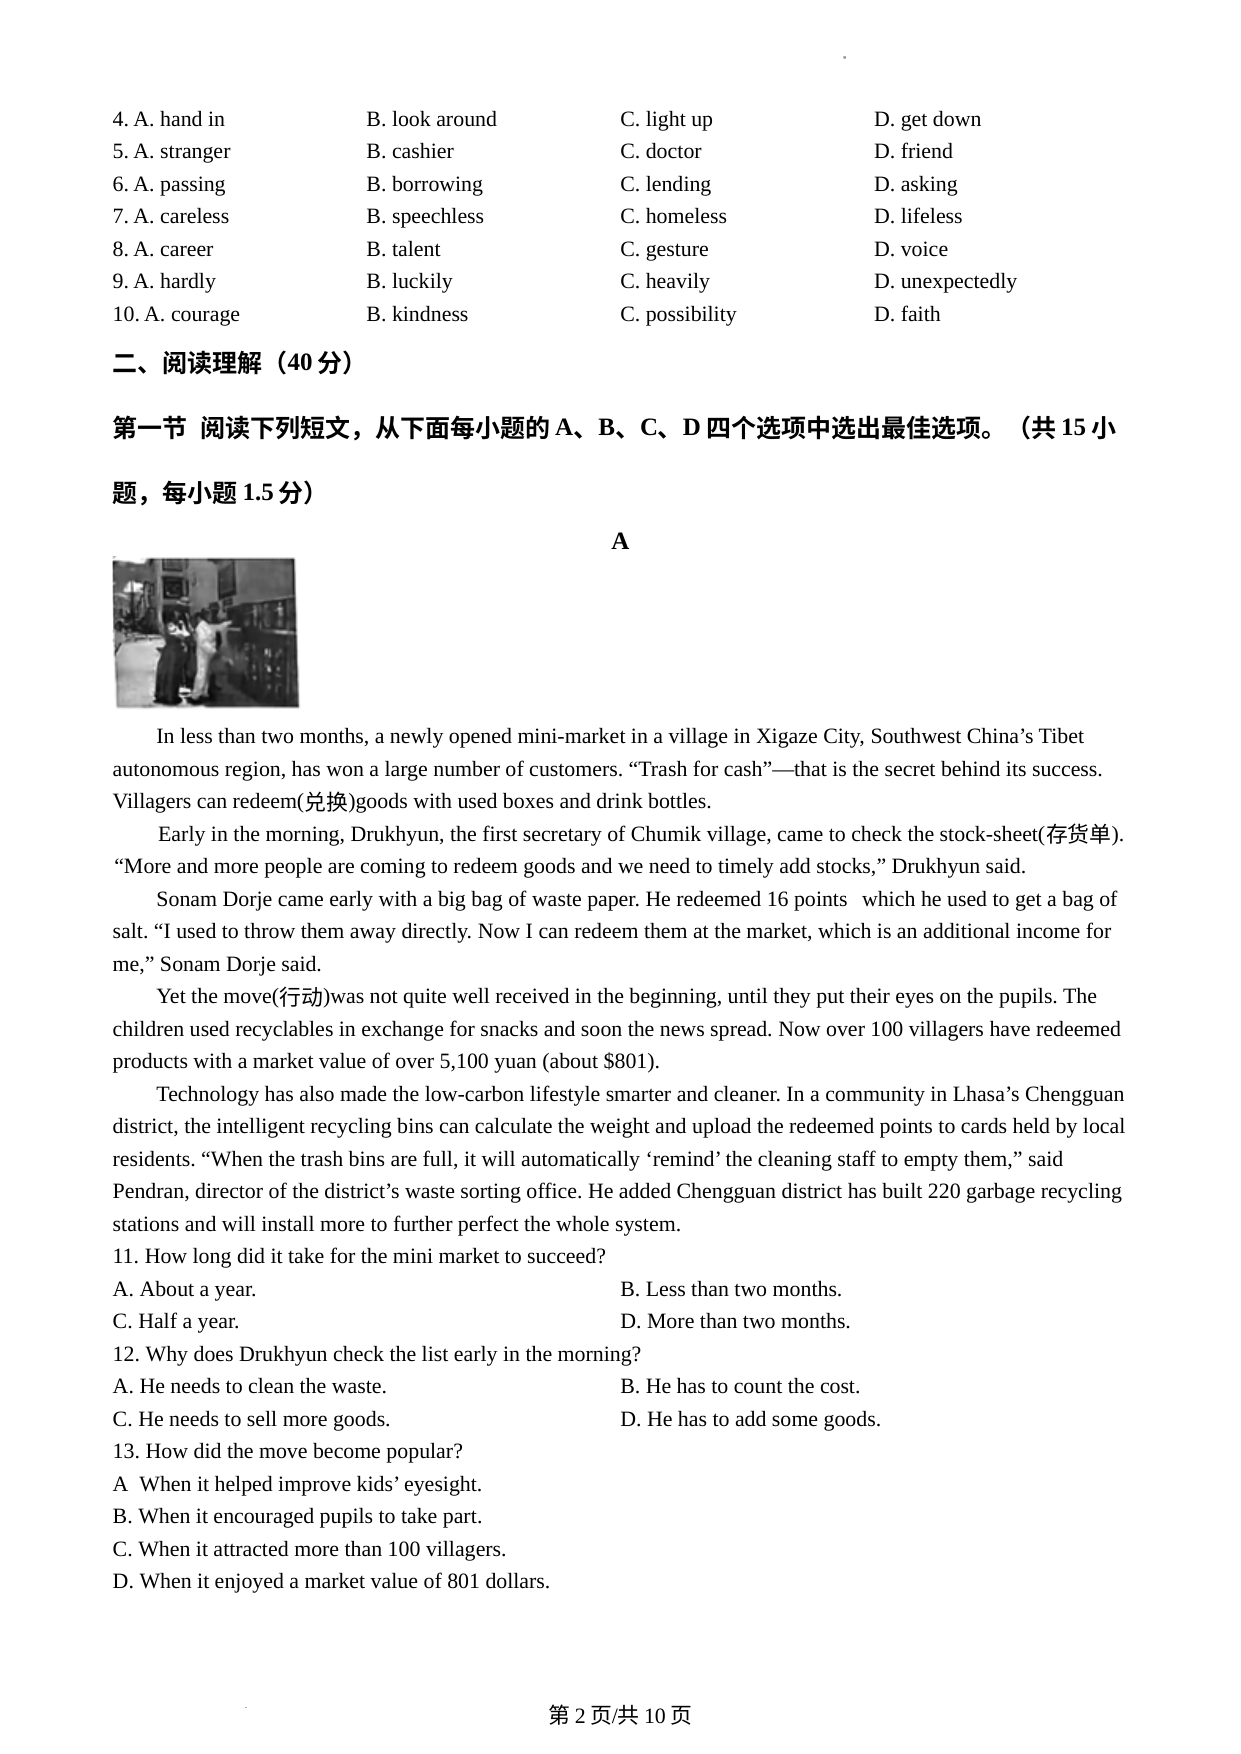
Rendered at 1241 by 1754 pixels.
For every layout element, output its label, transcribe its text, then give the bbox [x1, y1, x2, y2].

text In less than two months, a newly opened mini-market in a village in Xigaze City, Southwest China’s Tibet autonomous region, has won a large number of customers. “Trash for cash”—that is the secret behind its success. Villagers can redeem(兑换)goods with used boxes and drink bottles. [112, 719, 1128, 817]
text 第一节 阅读下列短文，从下面每小题的A、B、C、D四个选项中选出最佳选项。（共15小题，每小题1.5分） [112, 394, 1128, 524]
picture [112, 556, 304, 710]
text 11. How long did it take for the mini market to succeed? [112, 1239, 1128, 1272]
text 9. A. hardly B. luckily C. heavily D. unexpectedly [112, 264, 1128, 297]
text 12. Why does Drukhyun check the list early in the morning? [112, 1337, 1128, 1369]
text 二、阅读理解（40分） [112, 329, 1128, 394]
text D. When it enjoyed a market value of 801 dollars. [112, 1564, 1128, 1597]
text Early in the morning, Drukhyun, the first secretary of Chumik village, came to check the stock-sheet(存货单). “More and more people are coming to redeem goods and we need to timely add stocks,” Drukhyun said. [114, 817, 1128, 882]
text A. He needs to clean the waste. B. He has to count the cost. [112, 1369, 1128, 1402]
text 8. A. career B. talent C. gesture D. voice [112, 232, 1128, 264]
text C. He needs to sell more goods. D. He has to add some goods. [112, 1402, 1128, 1434]
text 10. A. courage B. kindness C. possibility D. faith [112, 297, 1128, 329]
text Yet the move(行动)was not quite well received in the beginning, until they put their eyes on the pupils. The children used recyclables in exchange for snacks and soon the news spread. Now over 100 villagers have redeemed products with a market value of over 5,100 yuan (about $801). [112, 979, 1128, 1077]
text Technology has also made the low-carbon lifestyle smarter and cleaner. In a community in Lhasa’s Chengguan district, the intelligent recycling bins can calculate the weight and upload the redeemed points to cards held by local residents. “When the trash bins are full, it will automatically ‘remind’ the cleaning staff to empty them,” said Pendran, director of the district’s waste sorting office. He added Chengguan district has built 220 garbage recycling stations and will install more to further perfect the whole system. [112, 1077, 1128, 1239]
text 6. A. passing B. borrowing C. lending D. asking [112, 167, 1128, 199]
text B. When it encouraged pupils to take part. [112, 1499, 1128, 1532]
text 5. A. stranger B. cashier C. doctor D. friend [112, 134, 1128, 167]
text C. Half a year. D. More than two months. [112, 1304, 1128, 1337]
text 4. A. hand in B. look around C. light up D. get down [112, 102, 1128, 134]
text C. When it attracted more than 100 villagers. [112, 1532, 1128, 1564]
text A [112, 524, 1128, 557]
text A When it helped improve kids’ eyesight. [112, 1467, 1128, 1499]
text 7. A. careless B. speechless C. homeless D. lifeless [112, 199, 1128, 232]
text Sonam Dorje came early with a big bag of waste paper. He redeemed 16 points which he used to get a bag of salt. “I used to throw them away directly. Now I can redeem them at the market, which is an additional income for me,” Sonam Dorje said. [112, 882, 1128, 979]
text 13. How did the move become popular? [112, 1434, 1128, 1467]
text A. About a year. B. Less than two months. [112, 1272, 1128, 1304]
